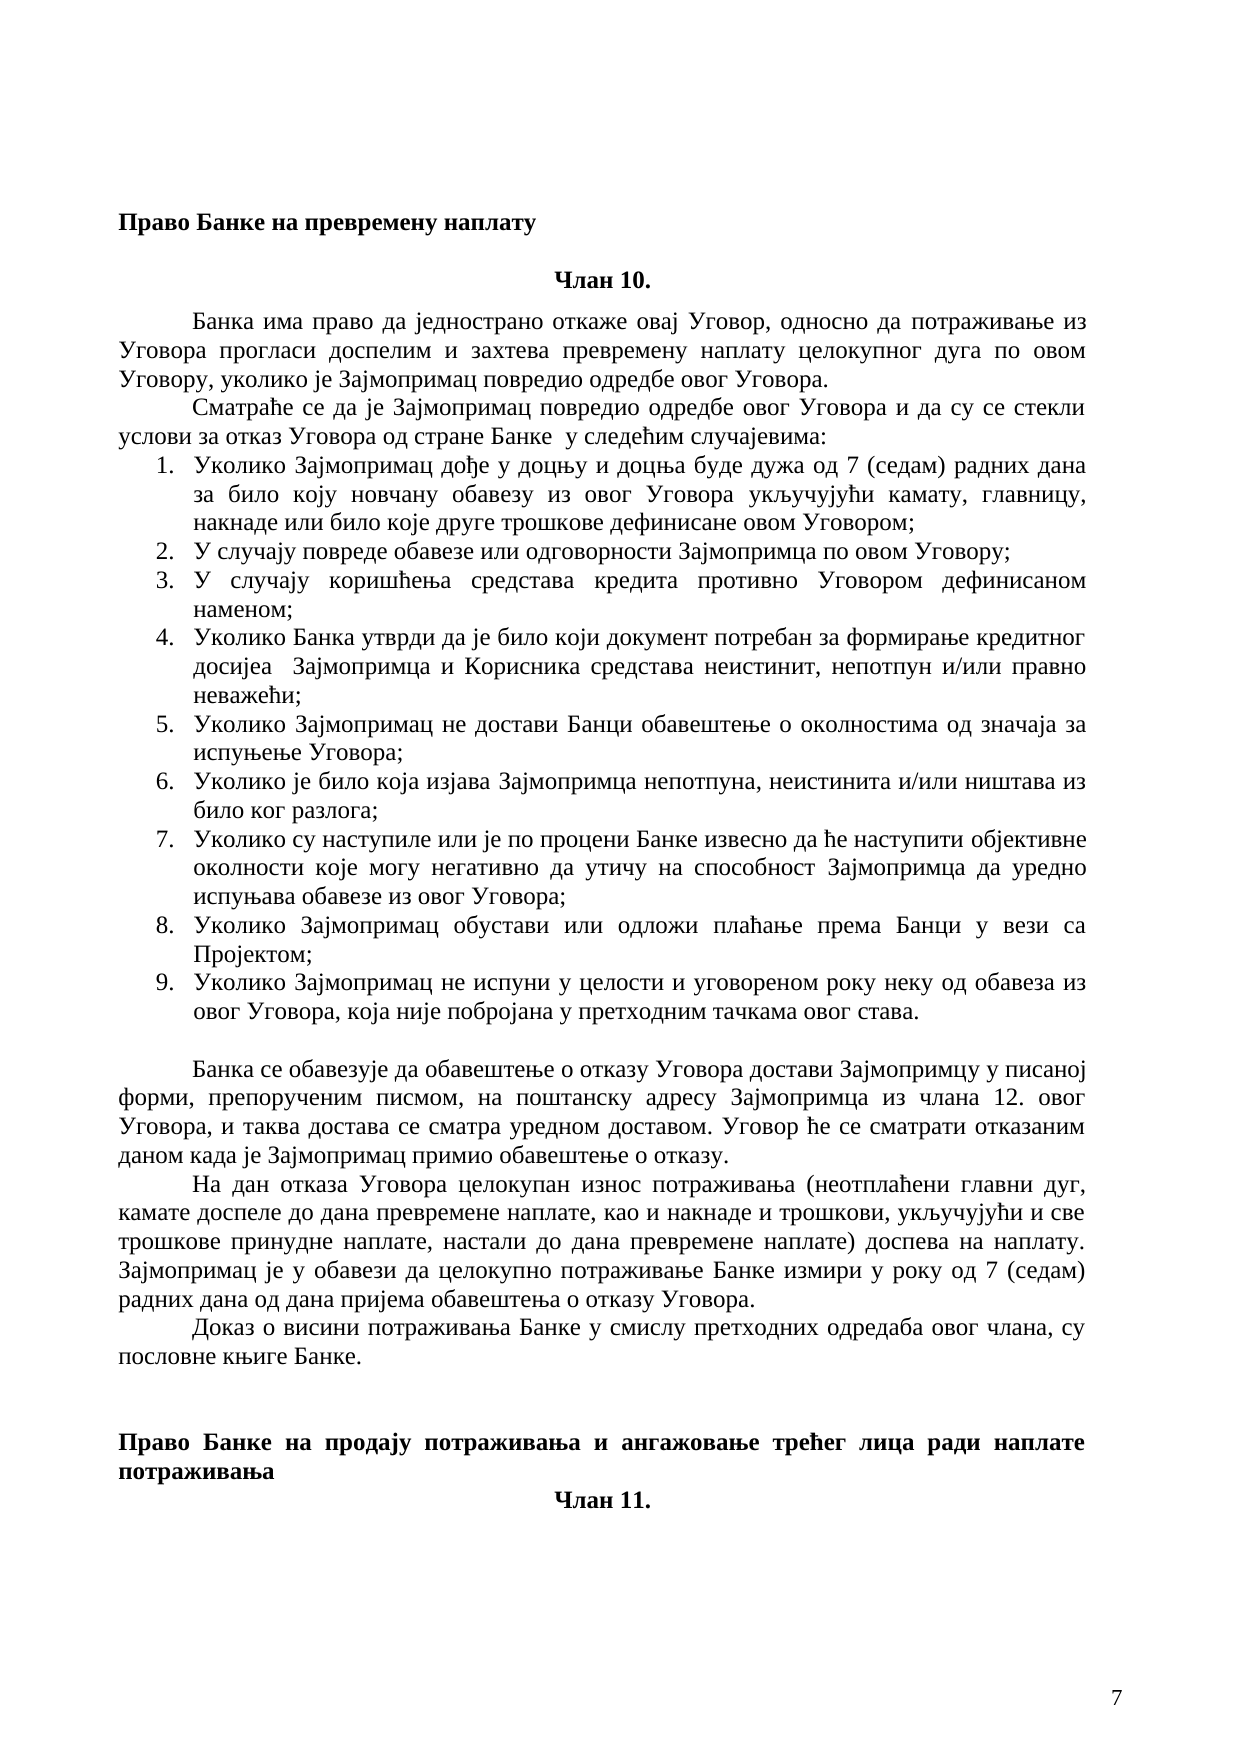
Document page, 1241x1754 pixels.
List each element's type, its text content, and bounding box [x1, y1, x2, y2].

text Право Банке на продају потраживања и ангажовање трећег лица ради наплате потраживања [118, 1427, 1087, 1485]
list У случају повреде обавезе или одговорности Зајмопримца по овом Уговору; [156, 536, 1087, 565]
text Члан 10. [118, 265, 1087, 294]
list Уколико су наступиле или је по процени Банке извесно да ће наступити објективне околности које могу негативно да утичу на способност Зајмопримца да уредно испуњава обавезе из овог Уговора; [156, 824, 1087, 910]
list Уколико Банка утврди да је било који документ потребан за формирање кредитног досијеа Зајмопримца и Корисника средстава неистинит, непотпун и/или правно неважећи; [156, 622, 1087, 709]
text Банка има право да једнострано откаже овај Уговор, односно да потраживање из Уговора прогласи доспелим и захтева превремену наплату целокупног дуга по овом Уговору, уколико је Зајмопримац повредио одредбе овог Уговора. [118, 306, 1087, 392]
text Доказ о висини потраживања Банке у смислу претходних одредаба овог члана, су пословне књиге Банке. [118, 1312, 1087, 1370]
list Уколико је било која изјава Зајмопримца непотпуна, неистинита и/или ништава из било ког разлога; [156, 766, 1087, 824]
text Право Банке на превремену наплату [118, 207, 1087, 236]
text Банка се обавезује да обавештење о отказу Уговора достави Зајмопримцу у писаној форми, препорученим писмом, на поштанску адресу Зајмопримца из члана 12. овог Уговора, и таква достава се сматра уредном доставом. Уговор ће се сматрати отказаним даном када је Зајмопримац примио обавештење о отказу. [118, 1054, 1087, 1169]
text На дан отказа Уговора целокупан износ потраживања (неотплаћени главни дуг, камате доспеле до дана превремене наплате, као и накнаде и трошкови, укључујући и све трошкове принудне наплате, настали до дана превремене наплате) доспева на наплату. Зајмопримац је у обавези да целокупно потраживање Банке измири у року од 7 (седам) радних дана од дана пријема обавештења о отказу Уговора. [118, 1169, 1087, 1312]
list Уколико Зајмопримац дође у доцњу и доцњa буде дужa од 7 (седам) радних дана за било коју новчану обавезу из овог Уговора укључујући камату, главницу, накнаде или било које друге трошкове дефинисане овом Уговором; [156, 450, 1087, 536]
list Уколико Зајмопримац не испуни у целости и уговореном року неку од обавеза из овог Уговора, која није побројана у претходним тачкама овог става. [156, 967, 1087, 1025]
text Сматраће се да је Зајмопримац повредио одредбе овог Уговора и да су се стекли услови за отказ Уговора од стране Банке у следећим случајевима: [118, 392, 1087, 450]
list Уколико Зајмопримац не достави Банци обавештење о околностима од значаја за испуњење Уговора; [156, 709, 1087, 766]
list Уколико Зајмопримац обустави или одложи плаћање према Банци у вези са Пројектом; [156, 910, 1087, 967]
list У случају коришћења средстава кредита противно Уговором дефинисаном наменом; [156, 565, 1087, 622]
text Члан 11. [118, 1485, 1087, 1514]
